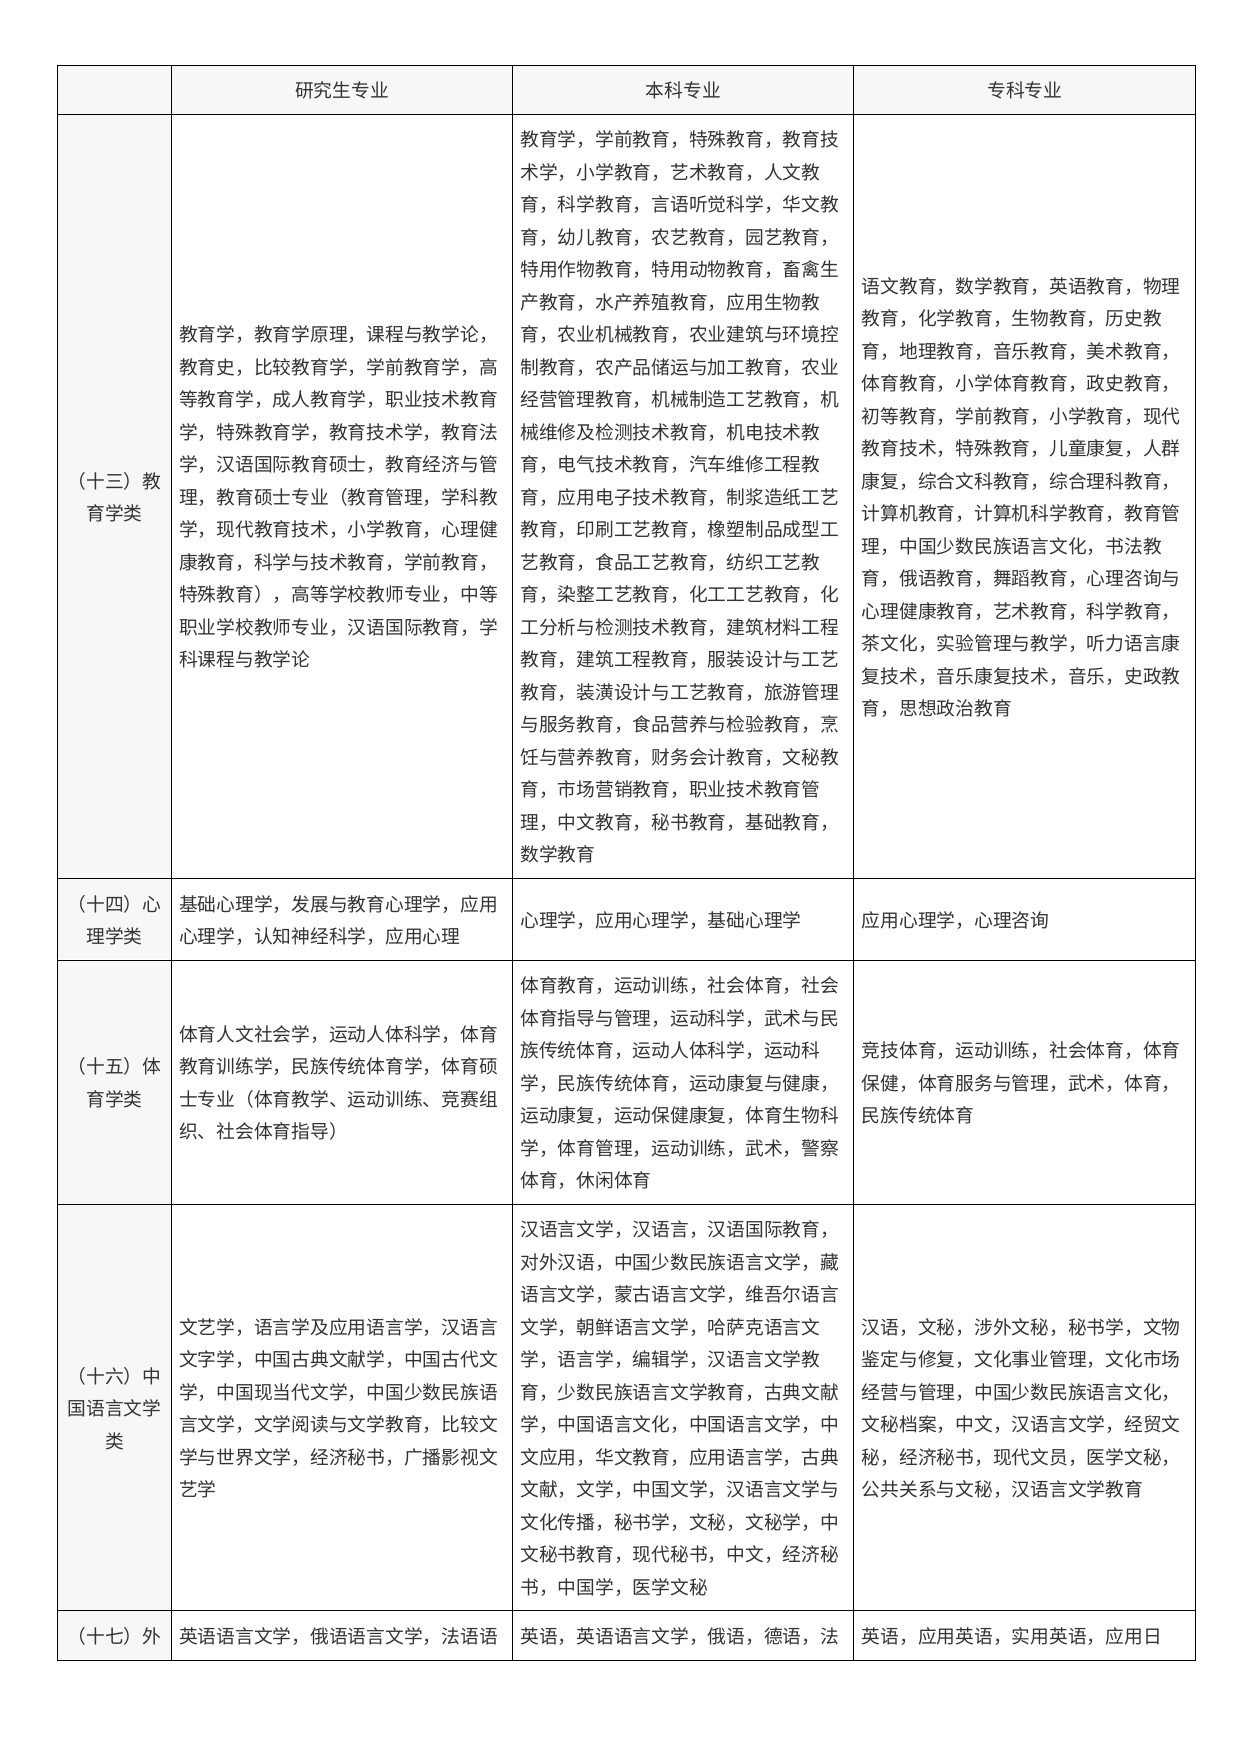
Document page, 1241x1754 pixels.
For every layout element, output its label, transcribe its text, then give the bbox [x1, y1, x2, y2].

table_header 专科专业 [854, 66, 1195, 114]
table_header 研究生专业 [172, 66, 512, 114]
table_cell （十四）心理学类 [58, 879, 171, 959]
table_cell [172, 1611, 512, 1659]
table_cell 教育学，教育学原理，课程与教学论，教育史，比较教育学，学前教育学，高等教育学，成人教育学，职业技术教育学，特殊教育学，教育技术学，教育法学，汉语国际教育硕士，教育经济与管理，教育硕士专业（教育管理，学科教学，现代教育技术，小学教育，心理健康教育，科学与技术教育，学前教育， 特殊教育），高等学校教师专业，中等职业学校教师专业，汉语国际教育，学科课程与教学论 [172, 115, 512, 878]
table_cell 文艺学，语言学及应用语言学，汉语言文字学，中国古典文献学，中国古代文学，中国现当代文学，中国少数民族语言文学，文学阅读与文学教育，比较文学与世界文学，经济秘书，广播影视文艺学 [172, 1205, 512, 1610]
table_cell 体育教育，运动训练，社会体育，社会体育指导与管理，运动科学，武术与民族传统体育，运动人体科学，运动科学，民族传统体育，运动康复与健康，运动康复，运动保健康复，体育生物科学，体育管理，运动训练，武术，警察体育，休闲体育 [513, 961, 853, 1204]
table_cell 汉语，文秘，涉外文秘，秘书学，文物鉴定与修复，文化事业管理，文化市场经营与管理，中国少数民族语言文化，文秘档案，中文，汉语言文学，经贸文秘，经济秘书，现代文员，医学文秘，公共关系与文秘，汉语言文学教育 [854, 1205, 1195, 1610]
table_cell 竞技体育，运动训练，社会体育，体育保健，体育服务与管理，武术，体育，民族传统体育 [854, 961, 1195, 1204]
table_cell 心理学，应用心理学，基础心理学 [513, 879, 853, 959]
table_cell （十七）外国语言文学类 [58, 1611, 171, 1659]
table_cell 教育学，学前教育，特殊教育，教育技术学，小学教育，艺术教育，人文教育，科学教育，言语听觉科学，华文教育，幼儿教育，农艺教育，园艺教育，特用作物教育，特用动物教育，畜禽生产教育，水产养殖教育，应用生物教育，农业机械教育，农业建筑与环境控制教育，农产品储运与加工教育，农业经营管理教育，机械制造工艺教育，机械维修及检测技术教育，机电技术教育，电气技术教育，汽车维修工程教育，应用电子技术教育，制浆造纸工艺教育，印刷工艺教育，橡塑制品成型工艺教育，食品工艺教育，纺织工艺教育，染整工艺教育，化工工艺教育，化工分析与检测技术教育，建筑材料工程教育，建筑工程教育，服装设计与工艺教育，装潢设计与工艺教育，旅游管理与服务教育，食品营养与检验教育，烹饪与营养教育，财务会计教育，文秘教育，市场营销教育，职业技术教育管理，中文教育，秘书教育，基础教育，数学教育 [513, 115, 853, 878]
table_cell （十六）中国语言文学类 [58, 1205, 171, 1610]
table_cell 体育人文社会学，运动人体科学，体育教育训练学，民族传统体育学，体育硕士专业（体育教学、运动训练、竞赛组织、社会体育指导） [172, 961, 512, 1204]
table_cell （十五）体育学类 [58, 961, 171, 1204]
table_cell 语文教育，数学教育，英语教育，物理教育，化学教育，生物教育，历史教育，地理教育，音乐教育，美术教育，体育教育，小学体育教育，政史教育，初等教育，学前教育，小学教育，现代教育技术，特殊教育，儿童康复，人群康复，综合文科教育，综合理科教育，计算机教育，计算机科学教育，教育管理，中国少数民族语言文化，书法教育，俄语教育，舞蹈教育，心理咨询与心理健康教育，艺术教育，科学教育，茶文化，实验管理与教学，听力语言康复技术，音乐康复技术，音乐，史政教育，思想政治教育 [854, 115, 1195, 878]
table_header [58, 66, 171, 114]
table_cell 汉语言文学，汉语言，汉语国际教育，对外汉语，中国少数民族语言文学，藏语言文学，蒙古语言文学，维吾尔语言文学，朝鲜语言文学，哈萨克语言文学，语言学，编辑学，汉语言文学教育，少数民族语言文学教育，古典文献学，中国语言文化，中国语言文学，中文应用，华文教育，应用语言学，古典文献，文学，中国文学，汉语言文学与文化传播，秘书学，文秘，文秘学，中文秘书教育，现代秘书，中文，经济秘书，中国学，医学文秘 [513, 1205, 853, 1610]
table_cell （十三）教育学类 [58, 115, 171, 878]
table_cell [854, 1611, 1195, 1659]
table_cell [513, 1611, 853, 1659]
table_cell 应用心理学，心理咨询 [854, 879, 1195, 959]
table_header 本科专业 [513, 66, 853, 114]
table_cell 基础心理学，发展与教育心理学，应用心理学，认知神经科学，应用心理 [172, 879, 512, 959]
